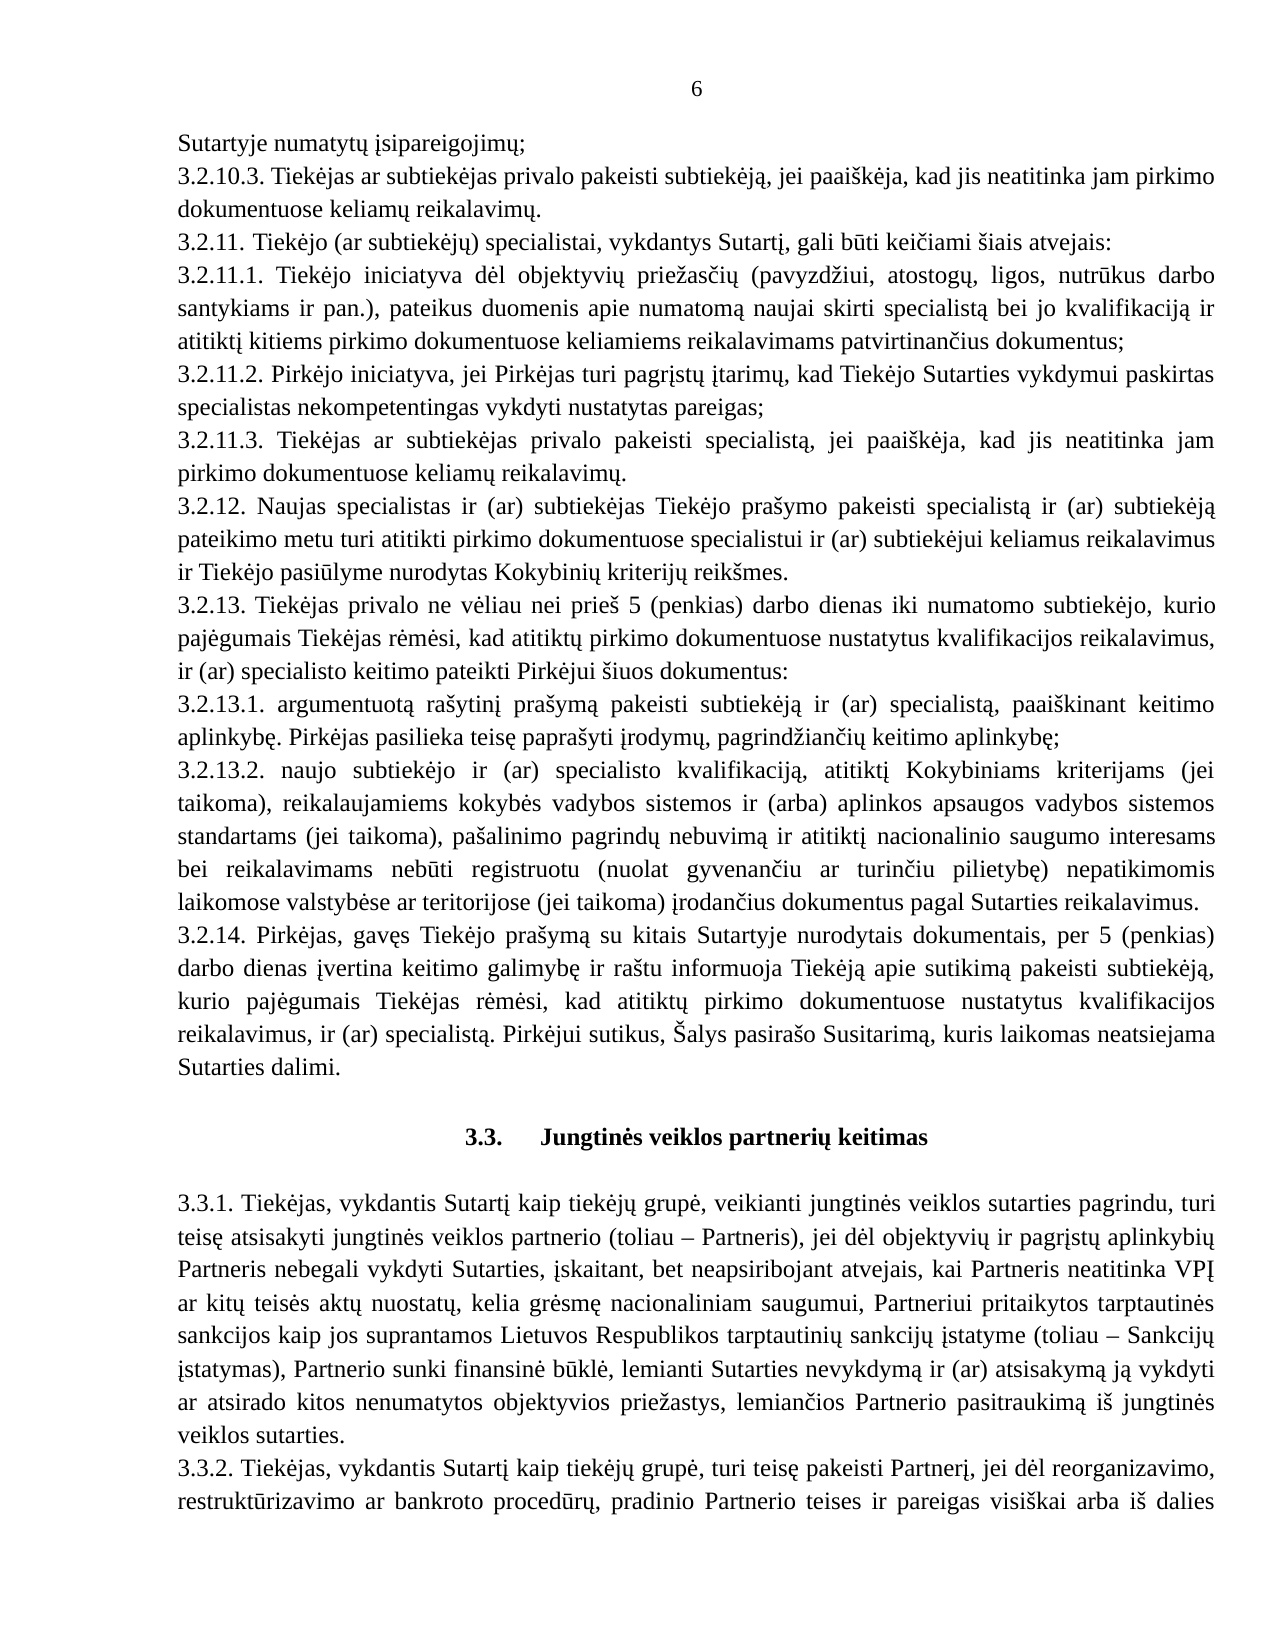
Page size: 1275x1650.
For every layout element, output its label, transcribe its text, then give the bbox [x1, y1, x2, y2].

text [177, 128, 1216, 156]
text 3.2.12. Naujas specialistas ir (ar) subtiekėjas Tiekėjo prašymo pakeisti specialistą ir (ar) subtiekėją pateikimo metu turi atitikti pirkimo dokumentuose specialistui ir (ar) subtiekėjui keliamus reikalavimus ir Tiekėjo pasiūlyme nurodytas Kokybinių kriterijų reikšmes. [177, 491, 1216, 586]
text 3.2.11.2. Pirkėjo iniciatyva, jei Pirkėjas turi pagrįstų įtarimų, kad Tiekėjo Sutarties vykdymui paskirtas specialistas nekompetentingas vykdyti nustatytas pareigas; [177, 359, 1216, 421]
text 3.2.13. Tiekėjas privalo ne vėliau nei prieš 5 (penkias) darbo dienas iki numatomo subtiekėjo, kurio pajėgumais Tiekėjas rėmėsi, kad atitiktų pirkimo dokumentuose nustatytus kvalifikacijos reikalavimus, ir (ar) specialisto keitimo pateikti Pirkėjui šiuos dokumentus: [177, 590, 1216, 685]
text 3.2.11.3. Tiekėjas ar subtiekėjas privalo pakeisti specialistą, jei paaiškėja, kad jis neatitinka jam pirkimo dokumentuose keliamų reikalavimų. [177, 425, 1216, 487]
text 3.2.14. Pirkėjas, gavęs Tiekėjo prašymą su kitais Sutartyje nurodytais dokumentais, per 5 (penkias) darbo dienas įvertina keitimo galimybę ir raštu informuoja Tiekėją apie sutikimą pakeisti subtiekėją, kurio pajėgumais Tiekėjas rėmėsi, kad atitiktų pirkimo dokumentuose nustatytus kvalifikacijos reikalavimus, ir (ar) specialistą. Pirkėjui sutikus, Šalys pasirašo Susitarimą, kuris laikomas neatsiejama Sutarties dalimi. [177, 920, 1216, 1081]
text 3.2.11.1. Tiekėjo iniciatyva dėl objektyvių priežasčių (pavyzdžiui, atostogų, ligos, nutrūkus darbo santykiams ir pan.), pateikus duomenis apie numatomą naujai skirti specialistą bei jo kvalifikaciją ir atitiktį kitiems pirkimo dokumentuose keliamiems reikalavimams patvirtinančius dokumentus; [177, 260, 1216, 354]
text 3.2.11. Tiekėjo (ar subtiekėjų) specialistai, vykdantys Sutartį, gali būti keičiami šiais atvejais: [177, 227, 1216, 256]
text 3.2.13.2. naujo subtiekėjo ir (ar) specialisto kvalifikaciją, atitiktį Kokybiniams kriterijams (jei taikoma), reikalaujamiems kokybės vadybos sistemos ir (arba) aplinkos apsaugos vadybos sistemos standartams (jei taikoma), pašalinimo pagrindų nebuvimą ir atitiktį nacionalinio saugumo interesams bei reikalavimams nebūti registruotu (nuolat gyvenančiu ar turinčiu pilietybę) nepatikimomis laikomose valstybėse ar teritorijose (jei taikoma) įrodančius dokumentus pagal Sutarties reikalavimus. [177, 755, 1216, 916]
text 3.2.13.1. argumentuotą rašytinį prašymą pakeisti subtiekėją ir (ar) specialistą, paaiškinant keitimo aplinkybę. Pirkėjas pasilieka teisę paprašyti įrodymų, pagrindžiančių keitimo aplinkybę; [177, 689, 1216, 751]
subtitle Jungtinės veiklos partnerių keitimas [177, 1122, 1216, 1151]
text 3.2.10.3. Tiekėjas ar subtiekėjas privalo pakeisti subtiekėją, jei paaiškėja, kad jis neatitinka jam pirkimo dokumentuose keliamų reikalavimų. [177, 161, 1216, 222]
